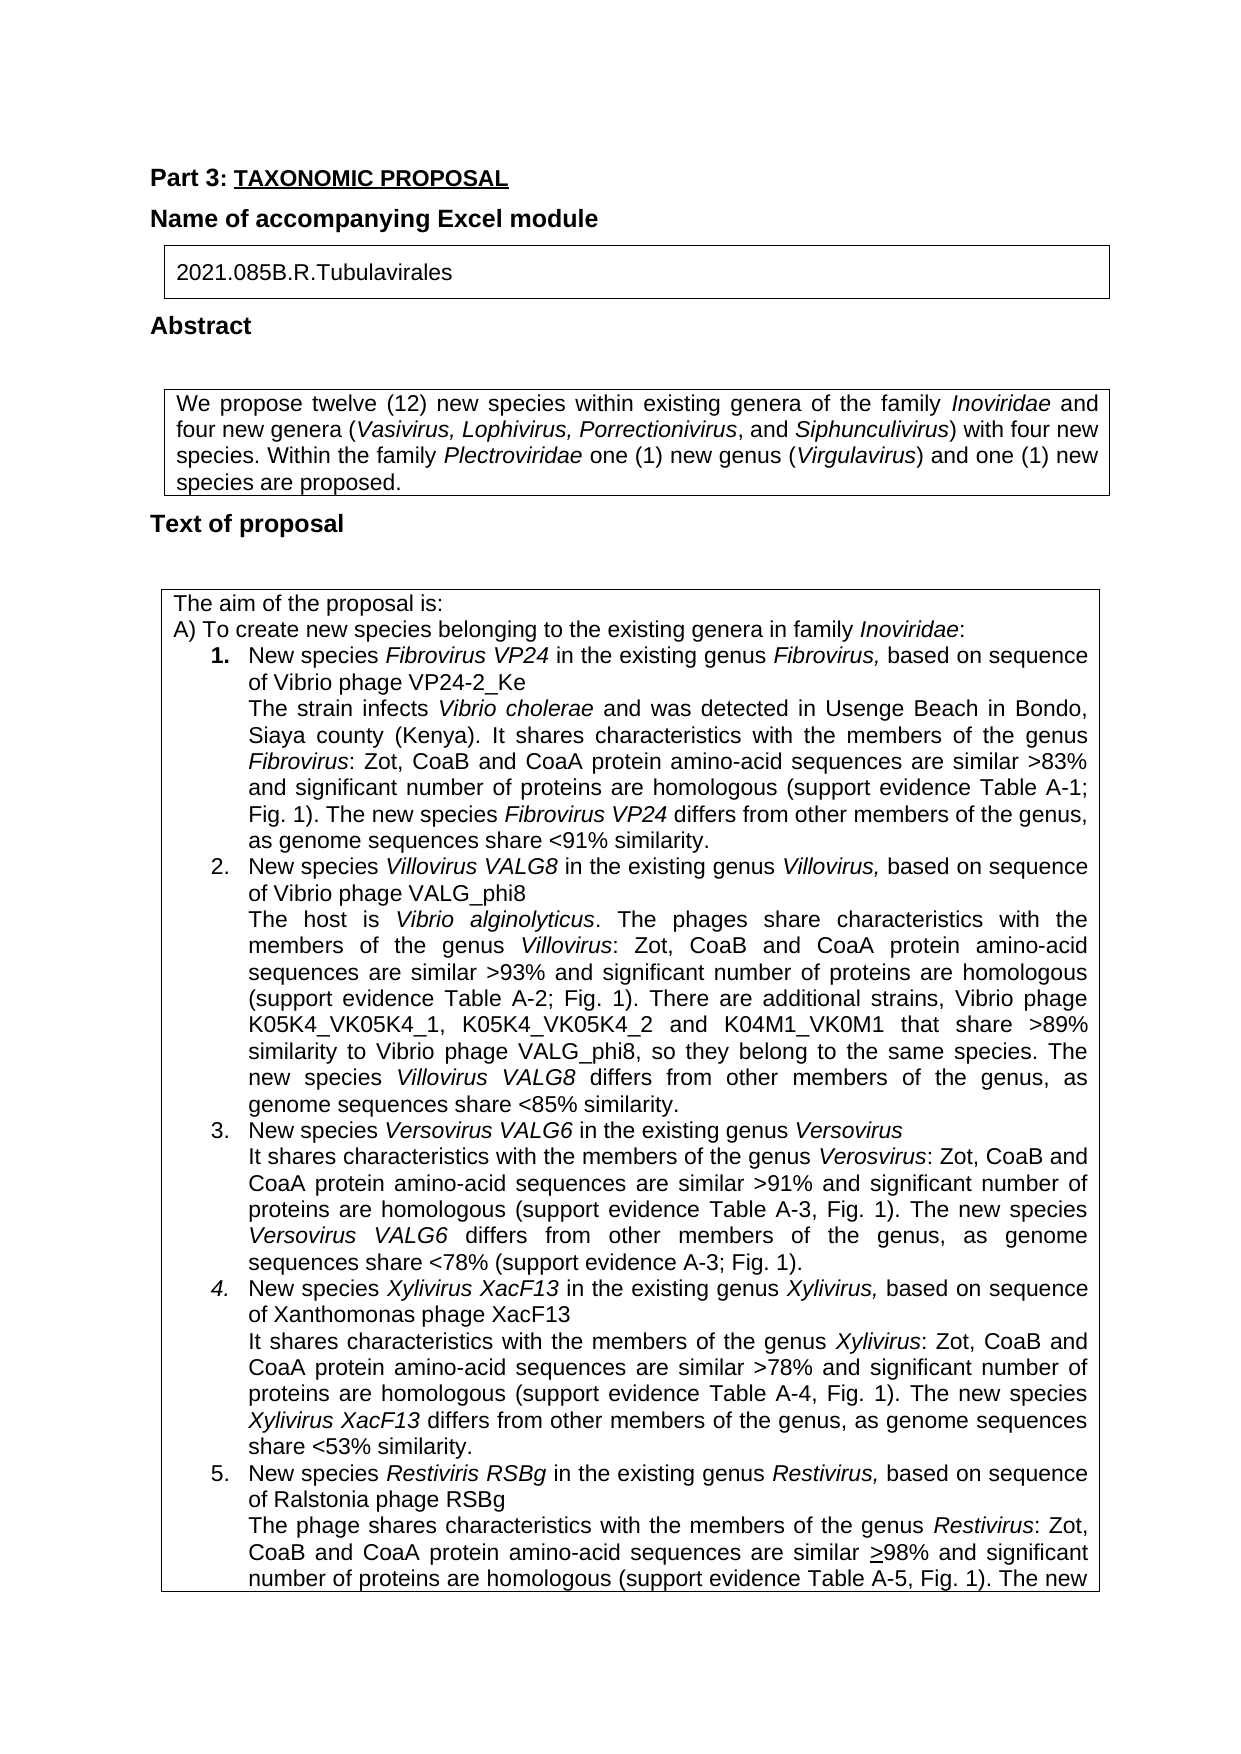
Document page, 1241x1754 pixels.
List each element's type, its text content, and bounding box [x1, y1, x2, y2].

table_header We propose twelve (12) new species within existing genera of the family Inoviridae and four new genera (Vasivirus, Lophivirus, Porrectionivirus, and Siphunculivirus) with four new species. Within the family Plectroviridae one (1) new genus (Virgulavirus) and one (1) new species are proposed. [165, 390, 1109, 495]
text Part 3: TAXONOMIC PROPOSAL [150, 162, 1090, 191]
text Abstract [150, 311, 1090, 340]
table_header 2021.085B.R.Tubulavirales [165, 246, 1109, 297]
text Text of proposal [150, 509, 1090, 537]
text Name of accompanying Excel module [150, 204, 1090, 232]
table_header [150, 550, 1111, 1592]
